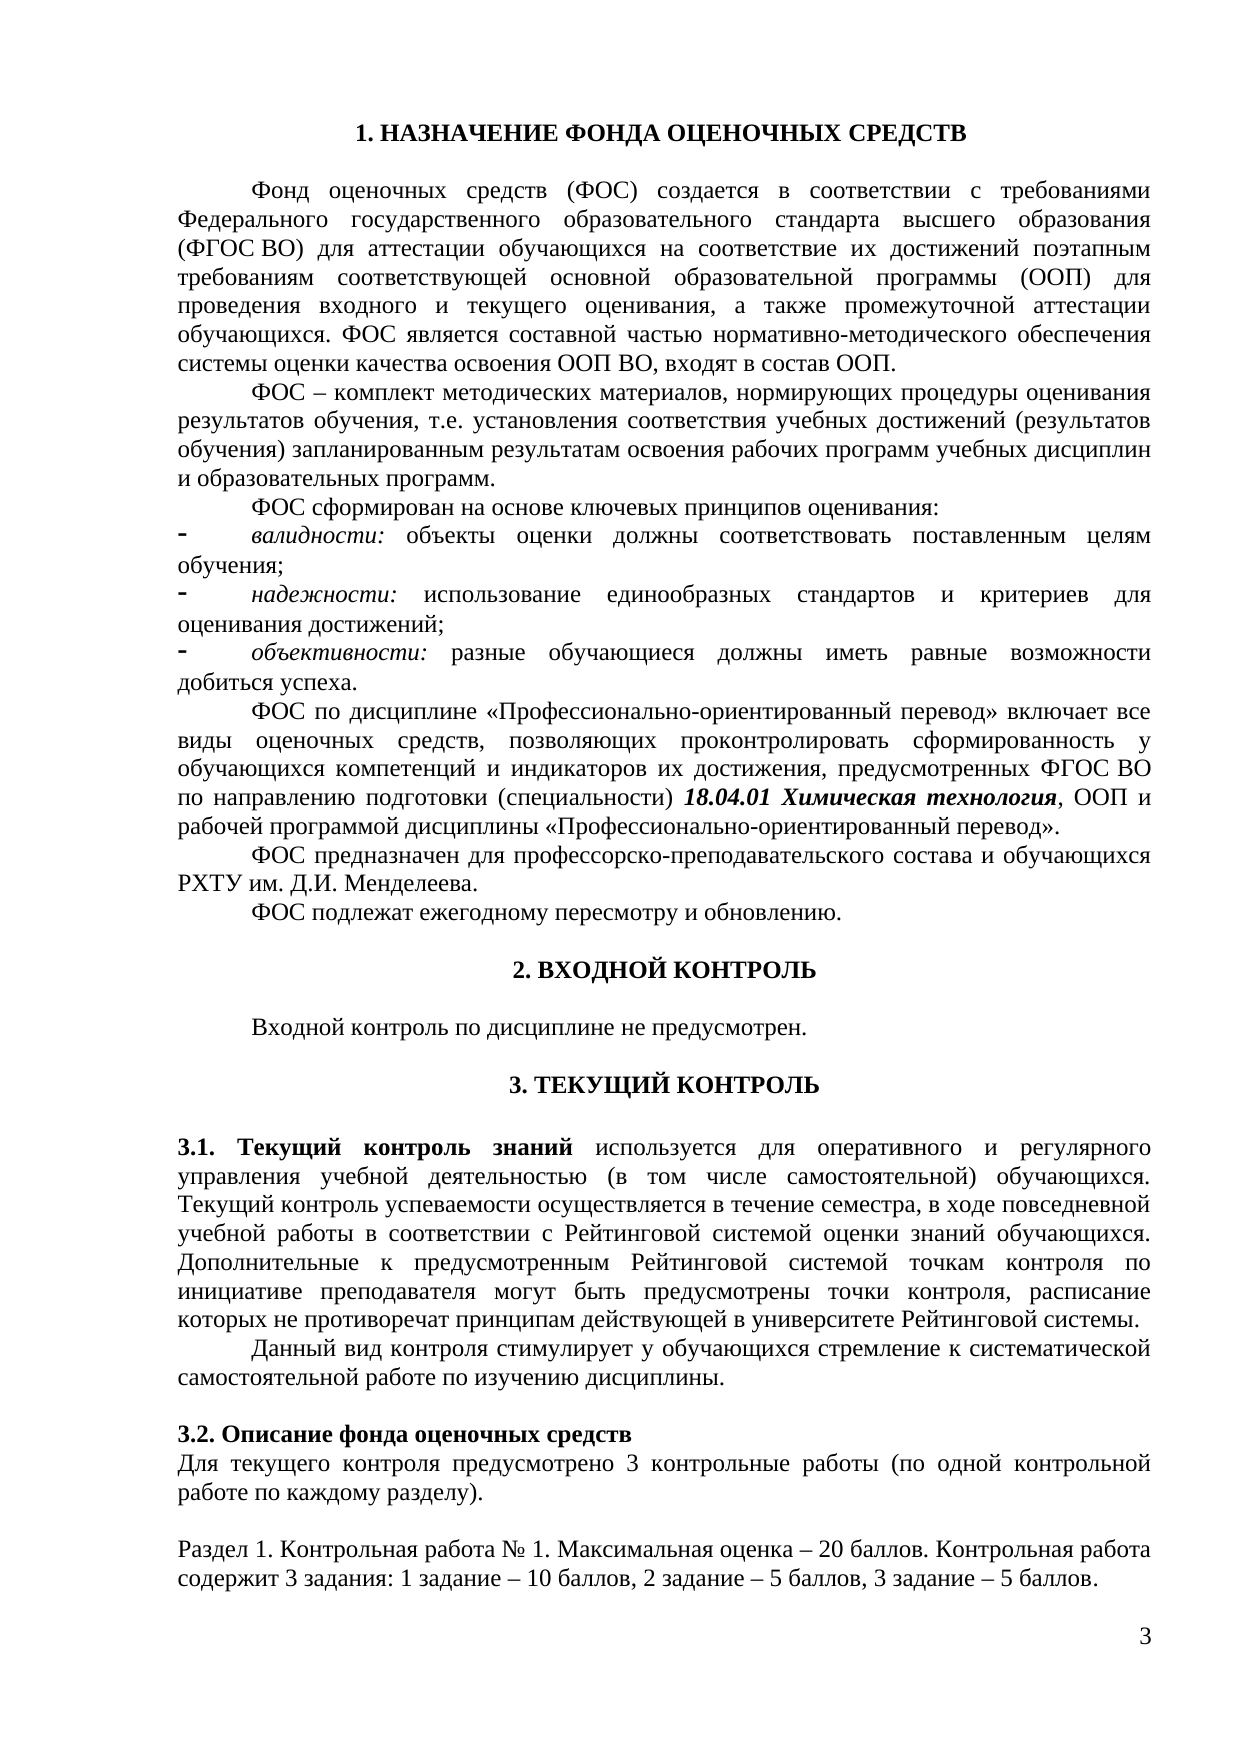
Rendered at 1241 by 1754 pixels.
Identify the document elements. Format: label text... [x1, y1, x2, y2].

text Раздел 1. Контрольная работа № 1. Максимальная оценка – 20 баллов. Контрольная работа содержит 3 задания: 1 задание – 10 баллов, 2 задание – 5 баллов, 3 задание – 5 баллов. [177, 1534, 1152, 1592]
text ФОС по дисциплине «Профессионально-ориентированный перевод» включает все виды оценочных средств, позволяющих проконтролировать сформированность у обучающихся компетенций и индикаторов их достижения, предусмотренных ФГОС ВО по направлению подготовки (специальности) 18.04.01 Химическая технология, ООП и рабочей программой дисциплины «Профессионально-ориентированный перевод». [177, 696, 1152, 840]
list 3.1. Текущий контроль знаний используется для оперативного и регулярного управления учебной деятельностью (в том числе самостоятельной) обучающихся. Текущий контроль успеваемости осуществляется в течение семестра, в ходе повседневной учебной работы в соответствии с Рейтинговой системой оценки знаний обучающихся. Дополнительные к предусмотренным Рейтинговой системой точкам контроля по инициативе преподавателя могут быть предусмотрены точки контроля, расписание которых не противоречат принципам действующей в университете Рейтинговой системы. [177, 1132, 1152, 1333]
text Данный вид контроля стимулирует у обучающихся стремление к систематической самостоятельной работе по изучению дисциплины. [177, 1333, 1152, 1391]
subtitle 3.2. Описание фонда оценочных средств [177, 1419, 1152, 1448]
list надежности: использование единообразных стандартов и критериев для оценивания достижений; [177, 579, 1152, 637]
text Для текущего контроля предусмотрено 3 контрольные работы (по одной контрольной работе по каждому разделу). [177, 1448, 1152, 1506]
list валидности: объекты оценки должны соответствовать поставленным целям обучения; [177, 521, 1152, 579]
subtitle 1. НАЗНАЧЕНИЕ ФОНДА ОЦЕНОЧНЫХ СРЕДСТВ [177, 118, 1144, 147]
text Фонд оценочных средств (ФОС) создается в соответствии с требованиями Федерального государственного образовательного стандарта высшего образования (ФГОС ВО) для аттестации обучающихся на соответствие их достижений поэтапным требованиям соответствующей основной образовательной программы (ООП) для проведения входного и текущего оценивания, а также промежуточной аттестации обучающихся. ФОС является составной частью нормативно-методического обеспечения системы оценки качества освоения ООП ВО, входят в состав ООП. [177, 176, 1152, 377]
text ФОС – комплект методических материалов, нормирующих процедуры оценивания результатов обучения, т.е. установления соответствия учебных достижений (результатов обучения) запланированным результатам освоения рабочих программ учебных дисциплин и образовательных программ. [177, 377, 1152, 492]
list 2. ВХОДНОЙ КОНТРОЛЬ [177, 955, 1152, 983]
text ФОС подлежат ежегодному пересмотру и обновлению. [177, 897, 1152, 926]
text ФОС сформирован на основе ключевых принципов оценивания: [177, 492, 1152, 521]
text ФОС предназначен для профессорско-преподавательского состава и обучающихся РХТУ им. Д.И. Менделеева. [177, 840, 1152, 897]
text Входной контроль по дисциплине не предусмотрен. [177, 1012, 1152, 1041]
list объективности: разные обучающиеся должны иметь равные возможности добиться успеха. [177, 637, 1152, 696]
subtitle 3. ТЕКУЩИЙ КОНТРОЛЬ [177, 1070, 1152, 1098]
